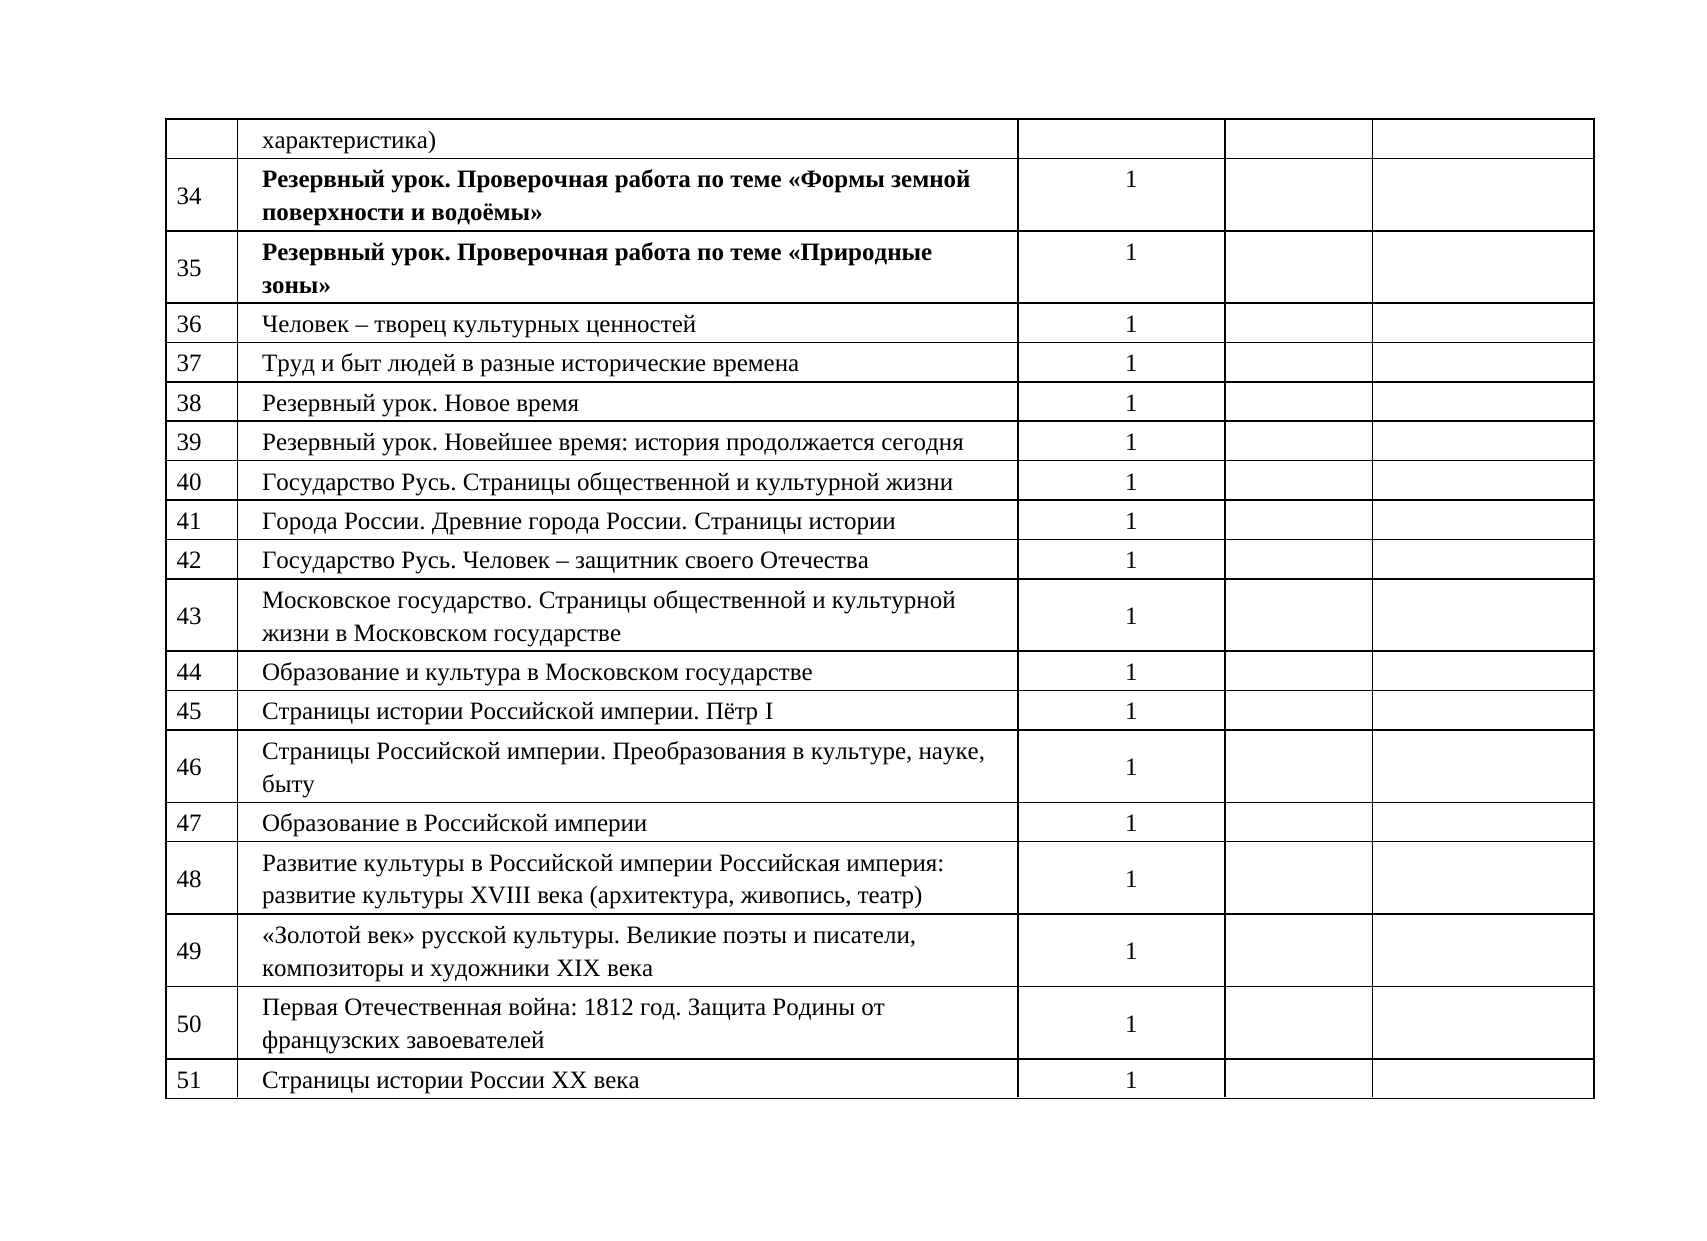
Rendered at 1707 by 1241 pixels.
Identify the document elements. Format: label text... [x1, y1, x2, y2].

table_cell Государство Русь. Страницы общественной и культурной жизни [238, 461, 1017, 499]
table_cell 44 [167, 652, 237, 690]
table_cell [1373, 540, 1593, 578]
table_cell Страницы истории России ХХ века [238, 1060, 1017, 1097]
table_cell Первая Отечественная война: 1812 год. Защита Родины от французских завоевателей [238, 987, 1017, 1058]
table_cell 1 [1019, 915, 1224, 986]
table_cell 38 [167, 383, 237, 420]
table_cell 1 [1019, 803, 1224, 841]
table_cell [1226, 461, 1372, 499]
table_cell [1373, 383, 1593, 420]
table_cell [1373, 422, 1593, 460]
table_cell Резервный урок. Новое время [238, 383, 1017, 420]
table_cell [1373, 842, 1593, 913]
table_cell 1 [1019, 343, 1224, 381]
table_cell 1 [1019, 691, 1224, 729]
table_cell 42 [167, 540, 237, 578]
table_cell 1 [1019, 842, 1224, 913]
table_cell 51 [167, 1060, 237, 1097]
table_cell 1 [1019, 159, 1224, 230]
table_cell «Золотой век» русской культуры. Великие поэты и писатели, композиторы и художники XIX века [238, 915, 1017, 986]
table_cell 1 [1019, 1060, 1224, 1097]
table_cell 1 [1019, 580, 1224, 650]
table_cell Труд и быт людей в разные исторические времена [238, 343, 1017, 381]
table_cell Резервный урок. Проверочная работа по теме «Природные зоны» [238, 232, 1017, 302]
table_cell [1373, 159, 1593, 230]
table_cell 46 [167, 731, 237, 801]
table_cell 1 [1019, 383, 1224, 420]
table_cell 40 [167, 461, 237, 499]
table_cell 1 [1019, 652, 1224, 690]
table_cell 41 [167, 501, 237, 538]
table_cell Образование и культура в Московском государстве [238, 652, 1017, 690]
table_cell [1373, 501, 1593, 538]
table_cell [1226, 232, 1372, 302]
table_cell 1 [1019, 731, 1224, 801]
table_cell [1373, 731, 1593, 801]
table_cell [238, 120, 1017, 157]
table_cell [1226, 842, 1372, 913]
table_cell [1373, 232, 1593, 302]
table_cell Развитие культуры в Российской империи Российская империя: развитие культуры XVIII века (архитектура, живопись, театр) [238, 842, 1017, 913]
table_cell 45 [167, 691, 237, 729]
table_cell [1373, 1060, 1593, 1097]
table_cell 48 [167, 842, 237, 913]
table_cell [1373, 915, 1593, 986]
table_cell [1226, 1060, 1372, 1097]
table_cell [1226, 652, 1372, 690]
table_cell [1373, 691, 1593, 729]
table_cell [1373, 987, 1593, 1058]
table_cell Страницы истории Российской империи. Пётр I [238, 691, 1017, 729]
table_cell Резервный урок. Проверочная работа по теме «Формы земной поверхности и водоёмы» [238, 159, 1017, 230]
table_cell 33 [167, 120, 237, 157]
table_cell 1 [1019, 304, 1224, 342]
table_cell Города России. Древние города России. Страницы истории [238, 501, 1017, 538]
table_cell 34 [167, 159, 237, 230]
table_cell 35 [167, 232, 237, 302]
table_cell 1 [1019, 120, 1224, 157]
table_cell [1226, 383, 1372, 420]
table_cell 50 [167, 987, 237, 1058]
table_cell [1226, 731, 1372, 801]
table_cell 43 [167, 580, 237, 650]
table_cell Образование в Российской империи [238, 803, 1017, 841]
table_cell 1 [1019, 461, 1224, 499]
table_cell [1373, 343, 1593, 381]
table_cell [1226, 540, 1372, 578]
table_cell 1 [1019, 422, 1224, 460]
table_cell 36 [167, 304, 237, 342]
table_cell Человек – творец культурных ценностей [238, 304, 1017, 342]
table_cell 1 [1019, 987, 1224, 1058]
table_cell Государство Русь. Человек – защитник своего Отечества [238, 540, 1017, 578]
table_cell 49 [167, 915, 237, 986]
table_cell [1226, 304, 1372, 342]
table_cell [1226, 501, 1372, 538]
table_cell [1226, 159, 1372, 230]
table_cell [1373, 580, 1593, 650]
table_cell [1226, 120, 1372, 157]
table_cell [1226, 691, 1372, 729]
table_cell Страницы Российской империи. Преобразования в культуре, науке, быту [238, 731, 1017, 801]
table_cell Московское государство. Страницы общественной и культурной жизни в Московском государстве [238, 580, 1017, 650]
table_cell [1373, 652, 1593, 690]
table_cell [1226, 803, 1372, 841]
table_cell 1 [1019, 540, 1224, 578]
table_cell [1226, 915, 1372, 986]
table_cell [1373, 304, 1593, 342]
table_cell [1226, 987, 1372, 1058]
table_cell [1373, 803, 1593, 841]
table_cell 1 [1019, 232, 1224, 302]
table_cell [1373, 461, 1593, 499]
table_cell Резервный урок. Новейшее время: история продолжается сегодня [238, 422, 1017, 460]
table_cell 47 [167, 803, 237, 841]
table_cell 37 [167, 343, 237, 381]
table_cell 1 [1019, 501, 1224, 538]
table_cell [1373, 120, 1593, 157]
table_cell [1226, 580, 1372, 650]
table_cell 39 [167, 422, 237, 460]
table_cell [1226, 343, 1372, 381]
table_cell [1226, 422, 1372, 460]
